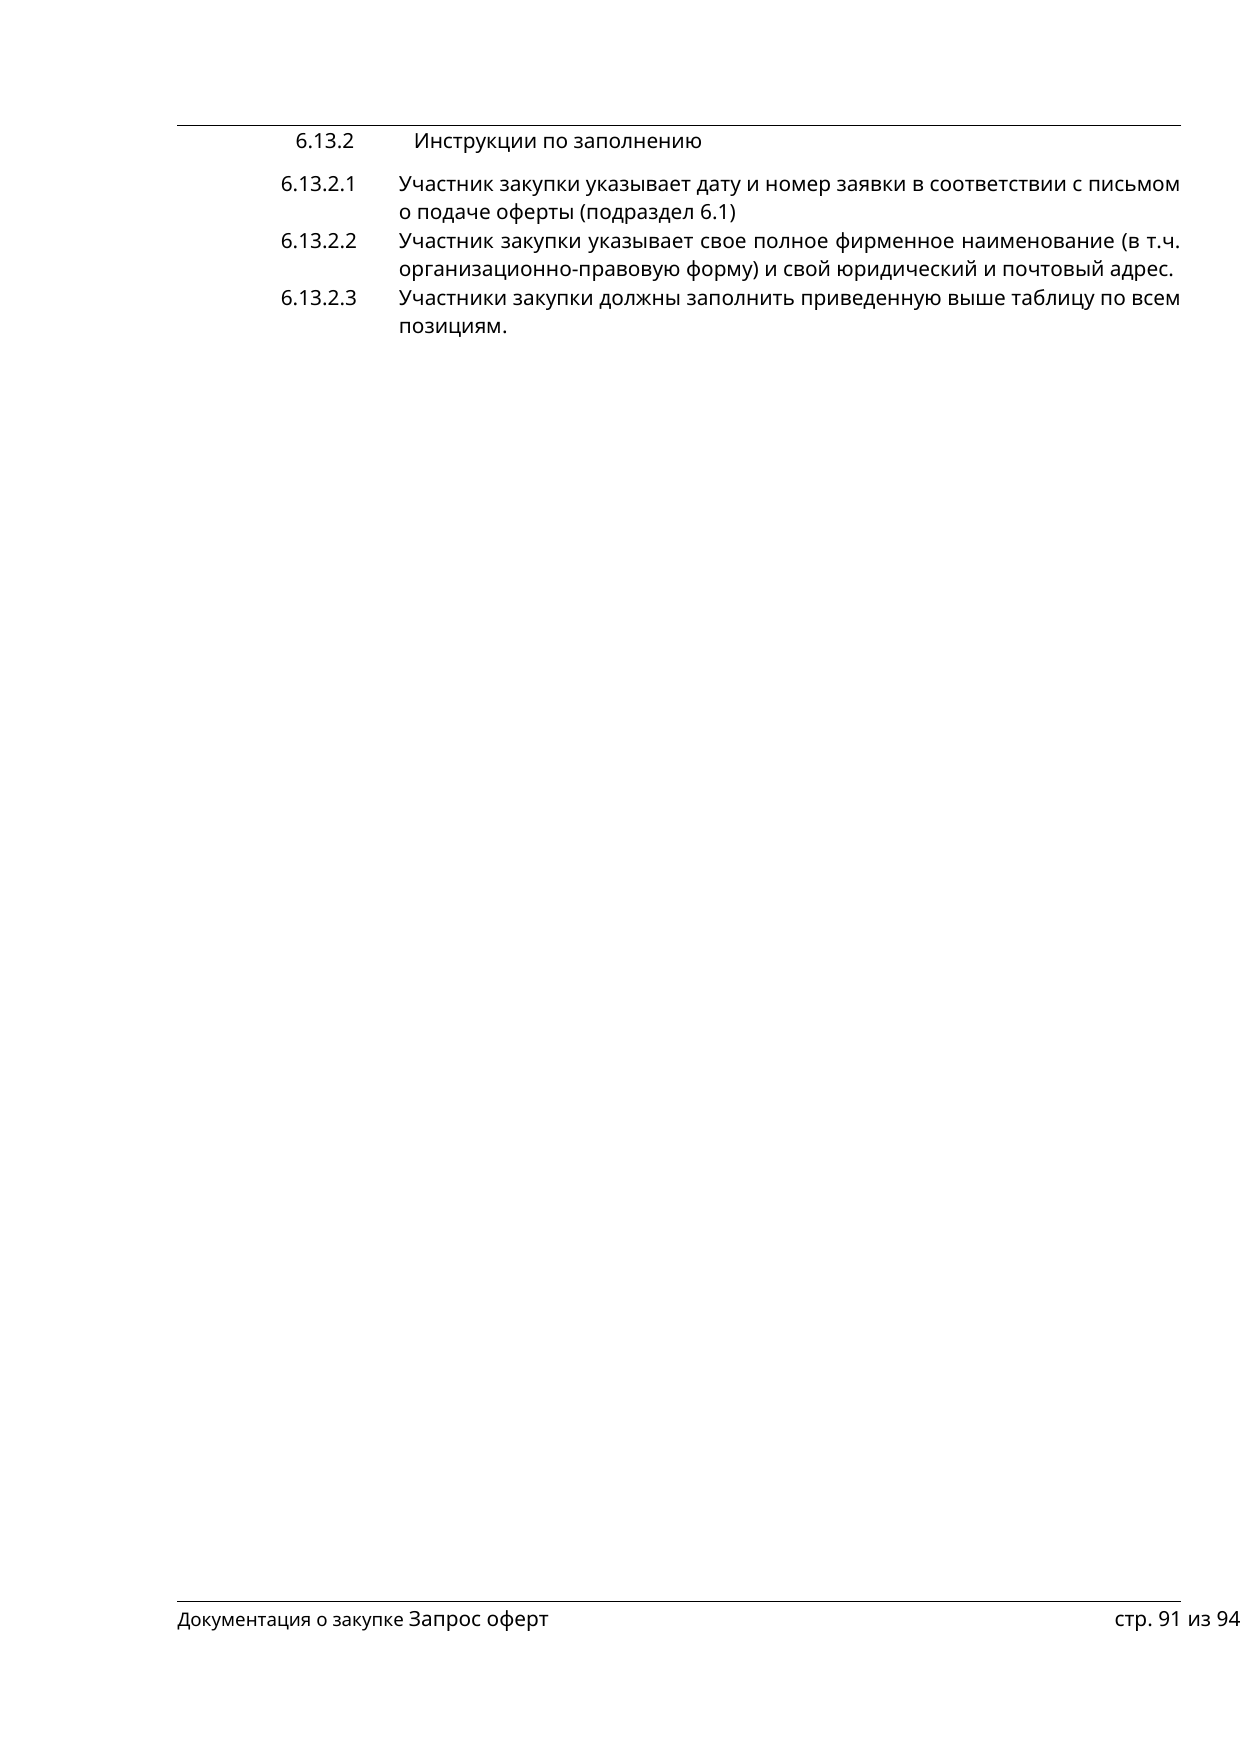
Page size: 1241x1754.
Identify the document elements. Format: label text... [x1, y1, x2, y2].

list Участник закупки указывает свое полное фирменное наименование (в т.ч. организационно-правовую форму) и свой юридический и почтовый адрес. [281, 226, 1181, 283]
list Участники закупки должны заполнить приведенную выше таблицу по всем позициям. [281, 283, 1181, 339]
list Участник закупки указывает дату и номер заявки в соответствии с письмом о подаче оферты (подраздел 6.1) [281, 169, 1181, 226]
list Инструкции по заполнению [295, 126, 1181, 155]
